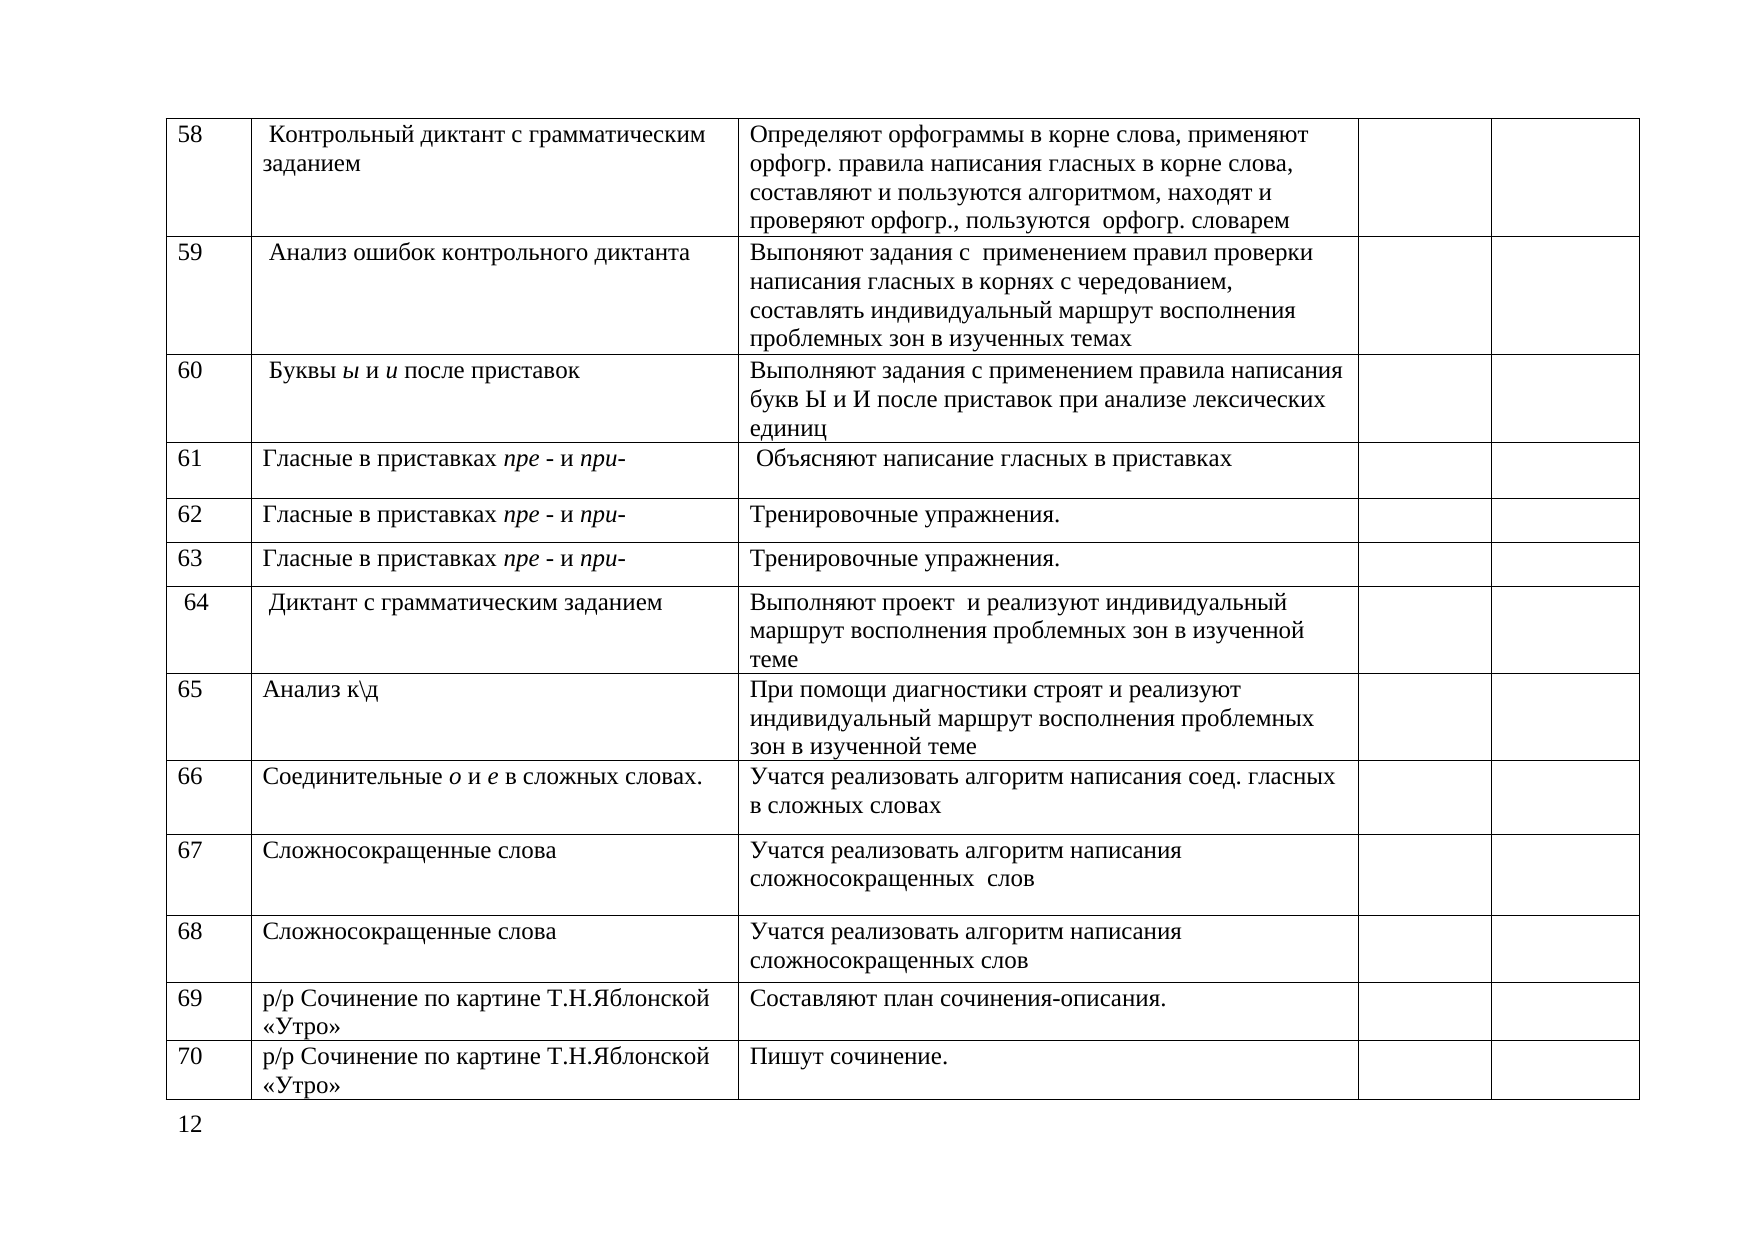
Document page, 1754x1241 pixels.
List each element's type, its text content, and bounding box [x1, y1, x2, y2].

table_cell 59 [167, 237, 251, 354]
table_cell [1359, 499, 1491, 542]
table_cell Объясняют написание гласных в приставках [739, 443, 1358, 498]
table_cell [1492, 237, 1639, 354]
table_cell [1359, 543, 1491, 586]
table_cell Сложносокращенные слова [252, 835, 738, 915]
table_cell [1359, 1041, 1491, 1099]
table_cell Контрольный диктант с грамматическим заданием [252, 119, 738, 236]
table_cell Анализ ошибок контрольного диктанта [252, 237, 738, 354]
table_cell Выполняют проект и реализуют индивидуальный маршрут восполнения проблемных зон в изученной теме [739, 587, 1358, 673]
table_cell [1492, 119, 1639, 236]
table_cell [1492, 543, 1639, 586]
table_cell 69 [167, 983, 251, 1040]
table_cell [1492, 443, 1639, 498]
table_cell [1359, 835, 1491, 915]
table_cell 66 [167, 761, 251, 834]
table_cell [1359, 355, 1491, 442]
table_cell [1492, 355, 1639, 442]
table_cell [1359, 916, 1491, 982]
table_cell [1492, 916, 1639, 982]
table_cell [1492, 674, 1639, 760]
table_cell Буквы ы и и после приставок [252, 355, 738, 442]
table_cell Выпоняют задания с применением правил проверки написания гласных в корнях с чередованием, составлять индивидуальный маршрут восполнения проблемных зон в изученных темах [739, 237, 1358, 354]
table_cell [1492, 499, 1639, 542]
table_cell Соединительные о и е в сложных словах. [252, 761, 738, 834]
table_cell Учатся реализовать алгоритм написания сложносокращенных слов [739, 835, 1358, 915]
table_cell [1492, 761, 1639, 834]
table_cell Тренировочные упражнения. [739, 543, 1358, 586]
table_cell Гласные в приставках пре - и при- [252, 443, 738, 498]
table_cell Определяют орфограммы в корне слова, применяют орфогр. правила написания гласных в корне слова, составляют и пользуются алгоритмом, находят и проверяют орфогр., пользуются орфогр. словарем [739, 119, 1358, 236]
table_cell 70 [167, 1041, 251, 1099]
table_cell [1359, 674, 1491, 760]
table_cell 65 [167, 674, 251, 760]
table_cell 63 [167, 543, 251, 586]
table_cell [1492, 983, 1639, 1040]
table_cell При помощи диагностики строят и реализуют индивидуальный маршрут восполнения проблемных зон в изученной теме [739, 674, 1358, 760]
table_cell 64 [167, 587, 251, 673]
table_cell [1492, 1041, 1639, 1099]
table_cell 68 [167, 916, 251, 982]
table_cell Учатся реализовать алгоритм написания соед. гласных в сложных словах [739, 761, 1358, 834]
table_cell Гласные в приставках пре - и при- [252, 543, 738, 586]
table_cell 60 [167, 355, 251, 442]
table_cell Выполняют задания с применением правила написания букв Ы и И после приставок при анализе лексических единиц [739, 355, 1358, 442]
table_cell Диктант с грамматическим заданием [252, 587, 738, 673]
table_cell р/р Сочинение по картине Т.Н.Яблонской «Утро» [252, 1041, 738, 1099]
table_cell [1359, 237, 1491, 354]
table_cell 62 [167, 499, 251, 542]
table_cell [1359, 119, 1491, 236]
table_cell [1359, 587, 1491, 673]
table_cell Учатся реализовать алгоритм написания сложносокращенных слов [739, 916, 1358, 982]
table_cell Гласные в приставках пре - и при- [252, 499, 738, 542]
table_cell 67 [167, 835, 251, 915]
table_cell р/р Сочинение по картине Т.Н.Яблонской «Утро» [252, 983, 738, 1040]
table_cell Составляют план сочинения-описания. [739, 983, 1358, 1040]
table_cell Сложносокращенные слова [252, 916, 738, 982]
table_cell [1492, 835, 1639, 915]
table_cell [1359, 443, 1491, 498]
table_cell Тренировочные упражнения. [739, 499, 1358, 542]
table_cell Пишут сочинение. [739, 1041, 1358, 1099]
table_cell 61 [167, 443, 251, 498]
table_cell [1359, 983, 1491, 1040]
table_cell [1359, 761, 1491, 834]
table_cell Анализ к\д [252, 674, 738, 760]
table_cell [1492, 587, 1639, 673]
table_cell 58 [167, 119, 251, 236]
